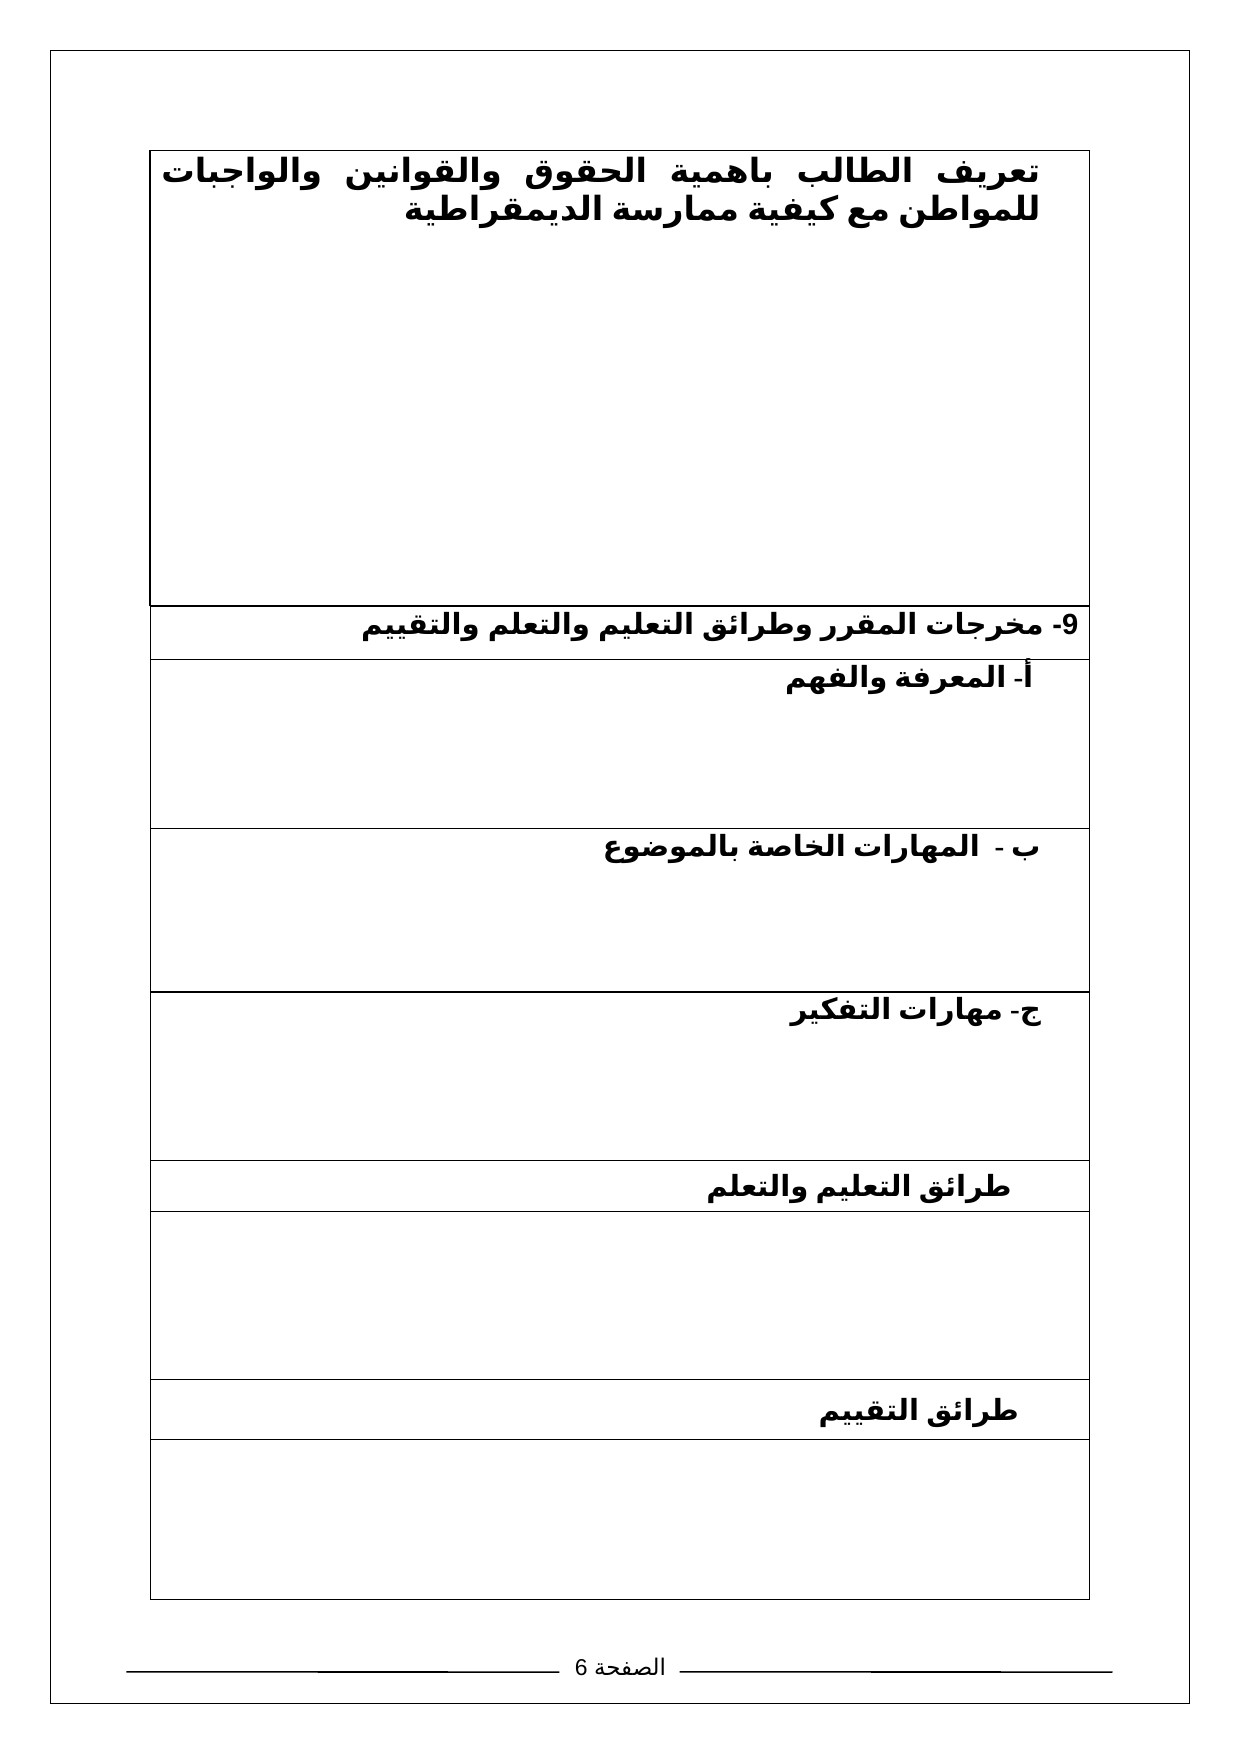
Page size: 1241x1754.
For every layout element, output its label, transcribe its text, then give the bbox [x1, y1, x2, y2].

table_cell أ- المعرفة والفهم [151, 660, 1089, 828]
table_cell [151, 1212, 1089, 1379]
table_cell [151, 1440, 1089, 1599]
table_cell ج- مهارات التفكير [151, 993, 1089, 1160]
table_header 9- مخرجات المقرر وطرائق التعليم والتعلم والتقييم [151, 607, 1089, 659]
table_cell طرائق التعليم والتعلم [151, 1161, 1089, 1211]
table_cell ب - المهارات الخاصة بالموضوع [151, 829, 1089, 991]
table_cell تعريف الطالب باهمية الحقوق والقوانين والواجبات للمواطن مع كيفية ممارسة الديمقراطية [151, 151, 1089, 604]
table_cell طرائق التقييم [151, 1380, 1089, 1438]
